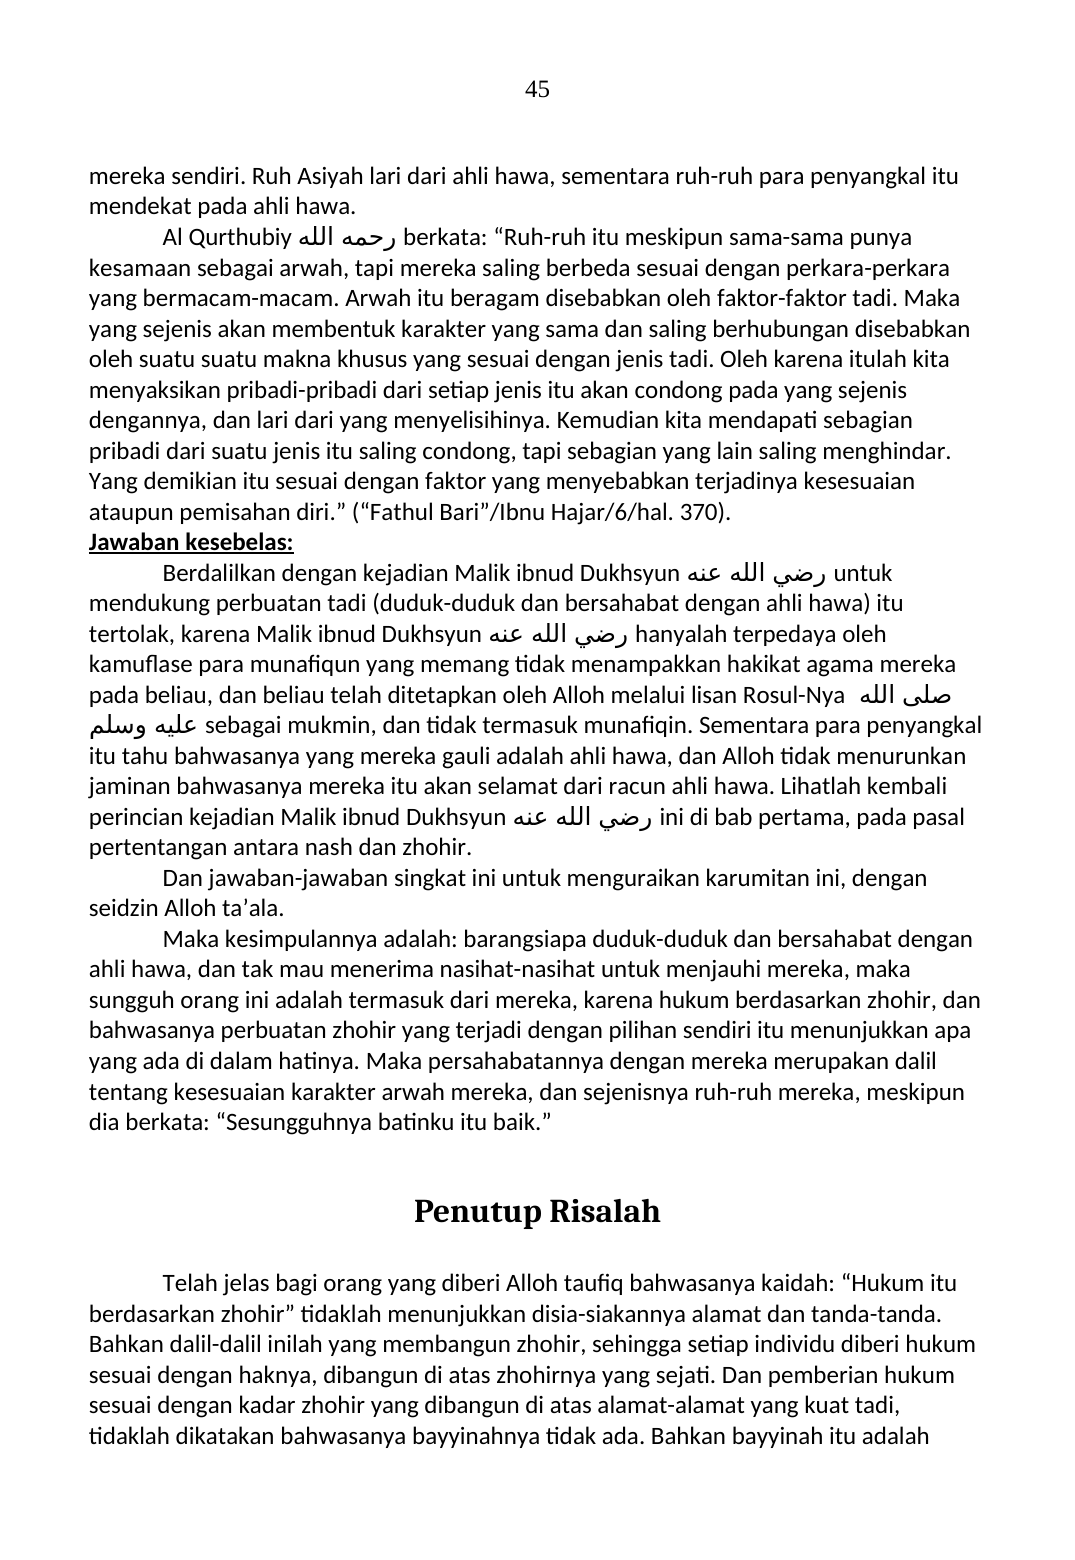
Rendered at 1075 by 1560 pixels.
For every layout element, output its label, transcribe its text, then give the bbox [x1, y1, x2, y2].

text Maka kesimpulannya adalah: barangsiapa duduk-duduk dan bersahabat dengan ahli hawa, dan tak mau menerima nasihat-nasihat untuk menjauhi mereka, maka sungguh orang ini adalah termasuk dari mereka, karena hukum berdasarkan zhohir, dan bahwasanya perbuatan zhohir yang terjadi dengan pilihan sendiri itu menunjukkan apa yang ada di dalam hatinya. Maka persahabatannya dengan mereka merupakan dalil tentang kesesuaian karakter arwah mereka, dan sejenisnya ruh-ruh mereka, meskipun dia berkata: “Sesungguhnya batinku itu baik.” [89, 923, 986, 1137]
text Jawaban kesebelas: [89, 526, 986, 557]
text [89, 1267, 986, 1451]
title Penutup Risalah [89, 1192, 986, 1231]
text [89, 160, 986, 221]
text Al Qurthubiy رحمه الله berkata: “Ruh-ruh itu meskipun sama-sama punya kesamaan sebagai arwah, tapi mereka saling berbeda sesuai dengan perkara-perkara yang bermacam-macam. Arwah itu beragam disebabkan oleh faktor-faktor tadi. Maka yang sejenis akan membentuk karakter yang sama dan saling berhubungan disebabkan oleh suatu suatu makna khusus yang sesuai dengan jenis tadi. Oleh karena itulah kita menyaksikan pribadi-pribadi dari setiap jenis itu akan condong pada yang sejenis dengannya, dan lari dari yang menyelisihinya. Kemudian kita mendapati sebagian pribadi dari suatu jenis itu saling condong, tapi sebagian yang lain saling menghindar. Yang demikian itu sesuai dengan faktor yang menyebabkan terjadinya kesesuaian ataupun pemisahan diri.” (“Fathul Bari”/Ibnu Hajar/6/hal. 370). [89, 221, 986, 526]
text Dan jawaban-jawaban singkat ini untuk menguraikan karumitan ini, dengan seidzin Alloh ta’ala. [89, 862, 986, 923]
text Berdalilkan dengan kejadian Malik ibnud Dukhsyun رضي الله عنه untuk mendukung perbuatan tadi (duduk-duduk dan bersahabat dengan ahli hawa) itu tertolak, karena Malik ibnud Dukhsyun رضي الله عنه hanyalah terpedaya oleh kamuflase para munafiqun yang memang tidak menampakkan hakikat agama mereka pada beliau, dan beliau telah ditetapkan oleh Alloh melalui lisan Rosul-Nya صلى الله عليه وسلم sebagai mukmin, dan tidak termasuk munafiqin. Sementara para penyangkal itu tahu bahwasanya yang mereka gauli adalah ahli hawa, dan Alloh tidak menurunkan jaminan bahwasanya mereka itu akan selamat dari racun ahli hawa. Lihatlah kembali perincian kejadian Malik ibnud Dukhsyun رضي الله عنه ini di bab pertama, pada pasal pertentangan antara nash dan zhohir. [89, 557, 986, 862]
